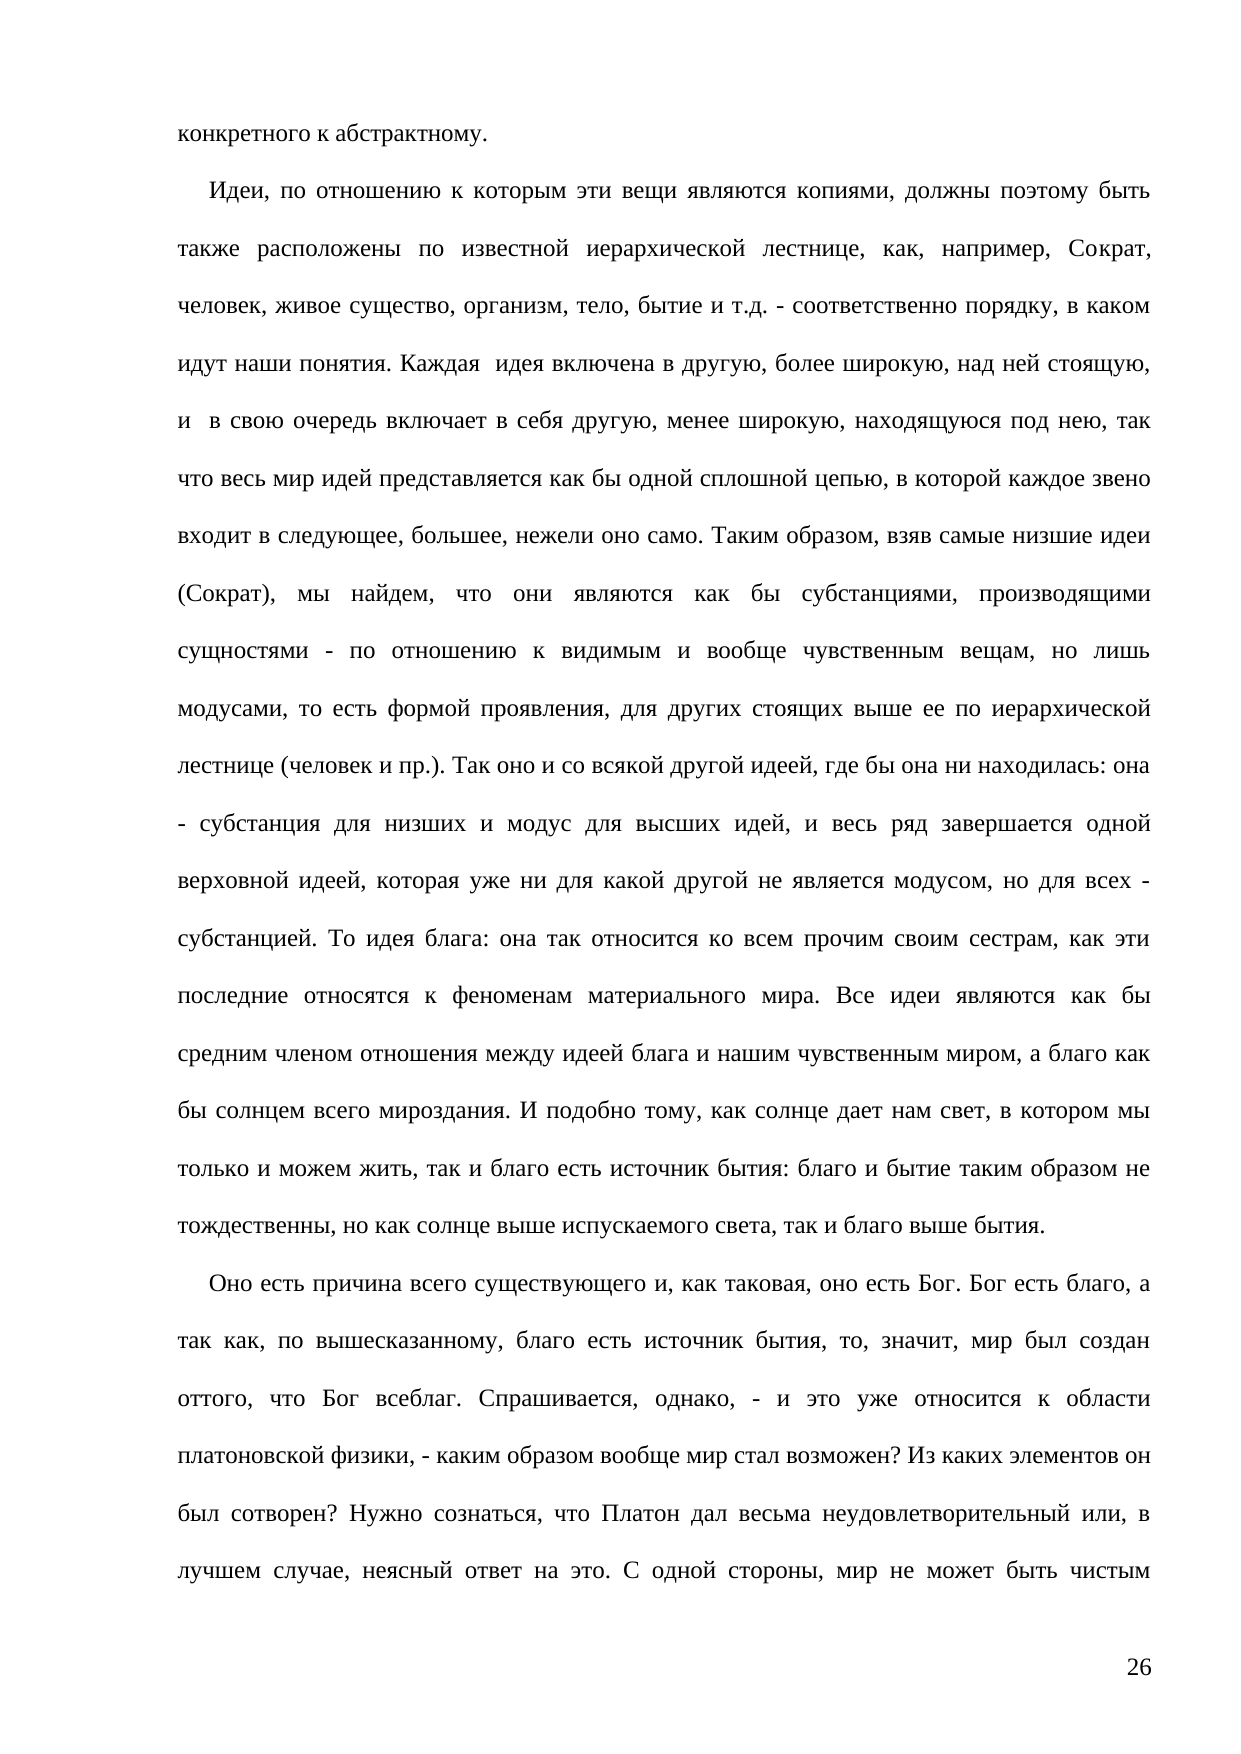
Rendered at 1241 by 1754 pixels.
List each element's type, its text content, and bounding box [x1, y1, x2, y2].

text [177, 118, 1152, 147]
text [177, 1268, 1152, 1584]
text Идеи, по отношению к которым эти вещи являются копиями, должны поэтому быть также расположены по известной иерархической лестнице, как, например, Сократ, человек, живое существо, организм, тело, бытие и т.д. - соответственно порядку, в каком идут наши понятия. Каждая идея включена в другую, более широкую, над ней стоящую, и в свою очередь включает в себя другую, менее широкую, находящуюся под нею, так что весь мир идей представляется как бы одной сплошной цепью, в которой каждое звено входит в следующее, большее, нежели оно само. Таким образом, взяв самые низшие идеи (Сократ), мы найдем, что они являются как бы субстанциями, производящими сущностями - по отношению к видимым и вообще чувственным вещам, но лишь модусами, то есть формой проявления, для других стоящих выше ее по иерархической лестнице (человек и пр.). Так оно и со всякой другой идеей, где бы она ни находилась: она - субстанция для низших и модус для высших идей, и весь ряд завершается одной верховной идеей, которая уже ни для какой другой не является модусом, но для всех - субстанцией. То идея блага: она так относится ко всем прочим своим сестрам, как эти последние относятся к феноменам материального мира. Всe идеи являются как бы средним членом отношения между идеей блага и нашим чувственным миром, а благо как бы солнцем всего мироздания. И подобно тому, как солнце дает нам свет, в котором мы только и можем жить, так и благо есть источник бытия: благо и бытие таким образом не тождественны, но как солнце выше испускаемого света, так и благо выше бытия. [177, 176, 1152, 1239]
